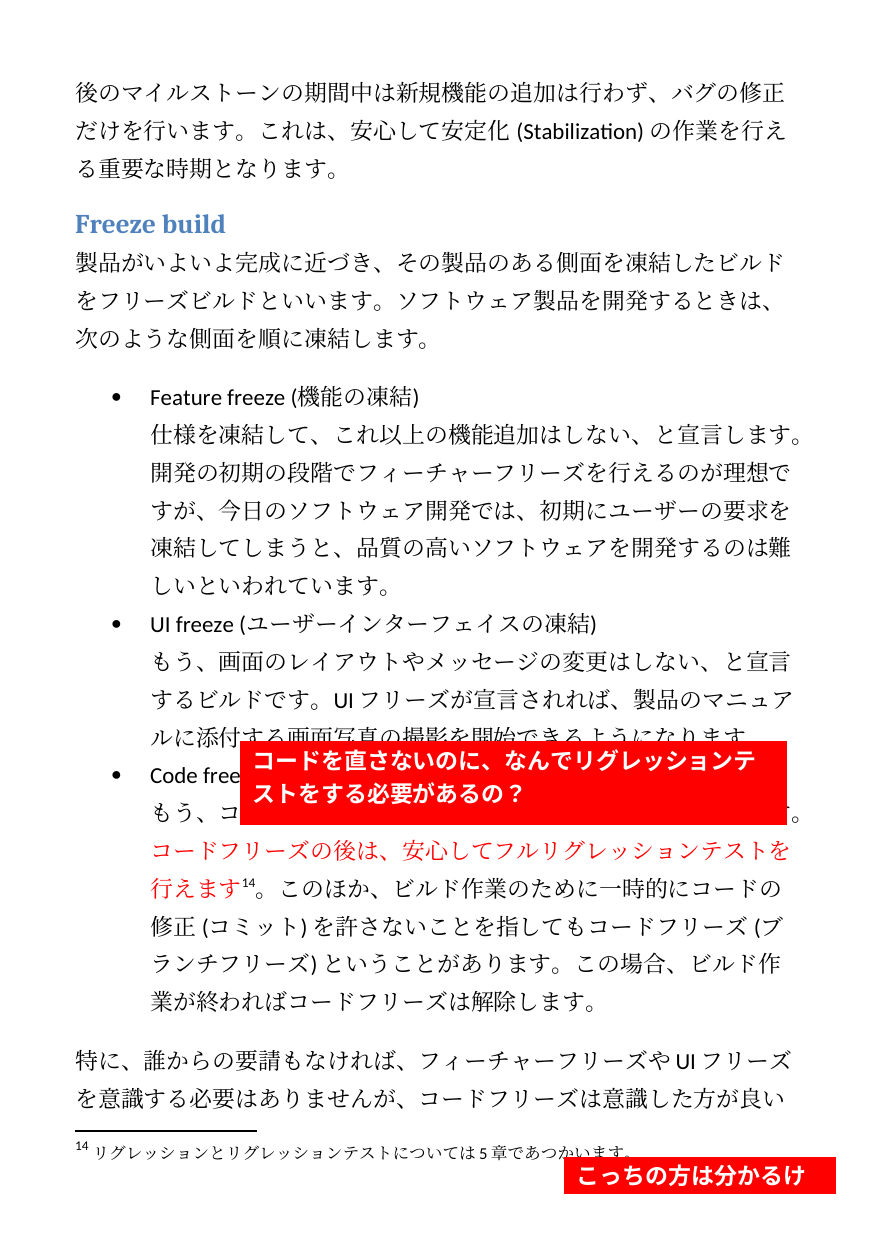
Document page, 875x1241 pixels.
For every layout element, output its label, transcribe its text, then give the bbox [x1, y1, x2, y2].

list UI freeze (ユーザーインターフェイスの凍結) もう、画面のレイアウトやメッセージの変更はしない、と宣言するビルドです。UIフリーズが宣言されれば、製品のマニュアルに添付する画面写真の撮影を開始できるようになります。 [112, 606, 799, 752]
list Feature freeze (機能の凍結) 仕様を凍結して、これ以上の機能追加はしない、と宣言します。開発の初期の段階でフィーチャーフリーズを行えるのが理想ですが、今日のソフトウェア開発では、初期にユーザーの要求を凍結してしまうと、品質の高いソフトウェアを開発するのは難しいといわれています。 [112, 379, 799, 601]
text 製品がいよいよ完成に近づき、その製品のある側面を凍結したビルドをフリーズビルドといいます。ソフトウェア製品を開発するときは、次のような側面を順に凍結します。 [75, 245, 799, 353]
list Code freeze (ソースコードの凍結) もう、コードを修正することはしない、と宣言するビルドです。 コードフリーズの後は、安心してフルリグレッションテストを行えます。このほか、ビルド作業のために一時的にコードの修正 (コミット) を許さないことを指してもコードフリーズ (ブランチフリーズ) ということがあります。この場合、ビルド作業が終わればコードフリーズは解除します。 [112, 757, 799, 1017]
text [75, 75, 799, 183]
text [75, 1043, 799, 1114]
subtitle Freeze build [75, 209, 799, 240]
